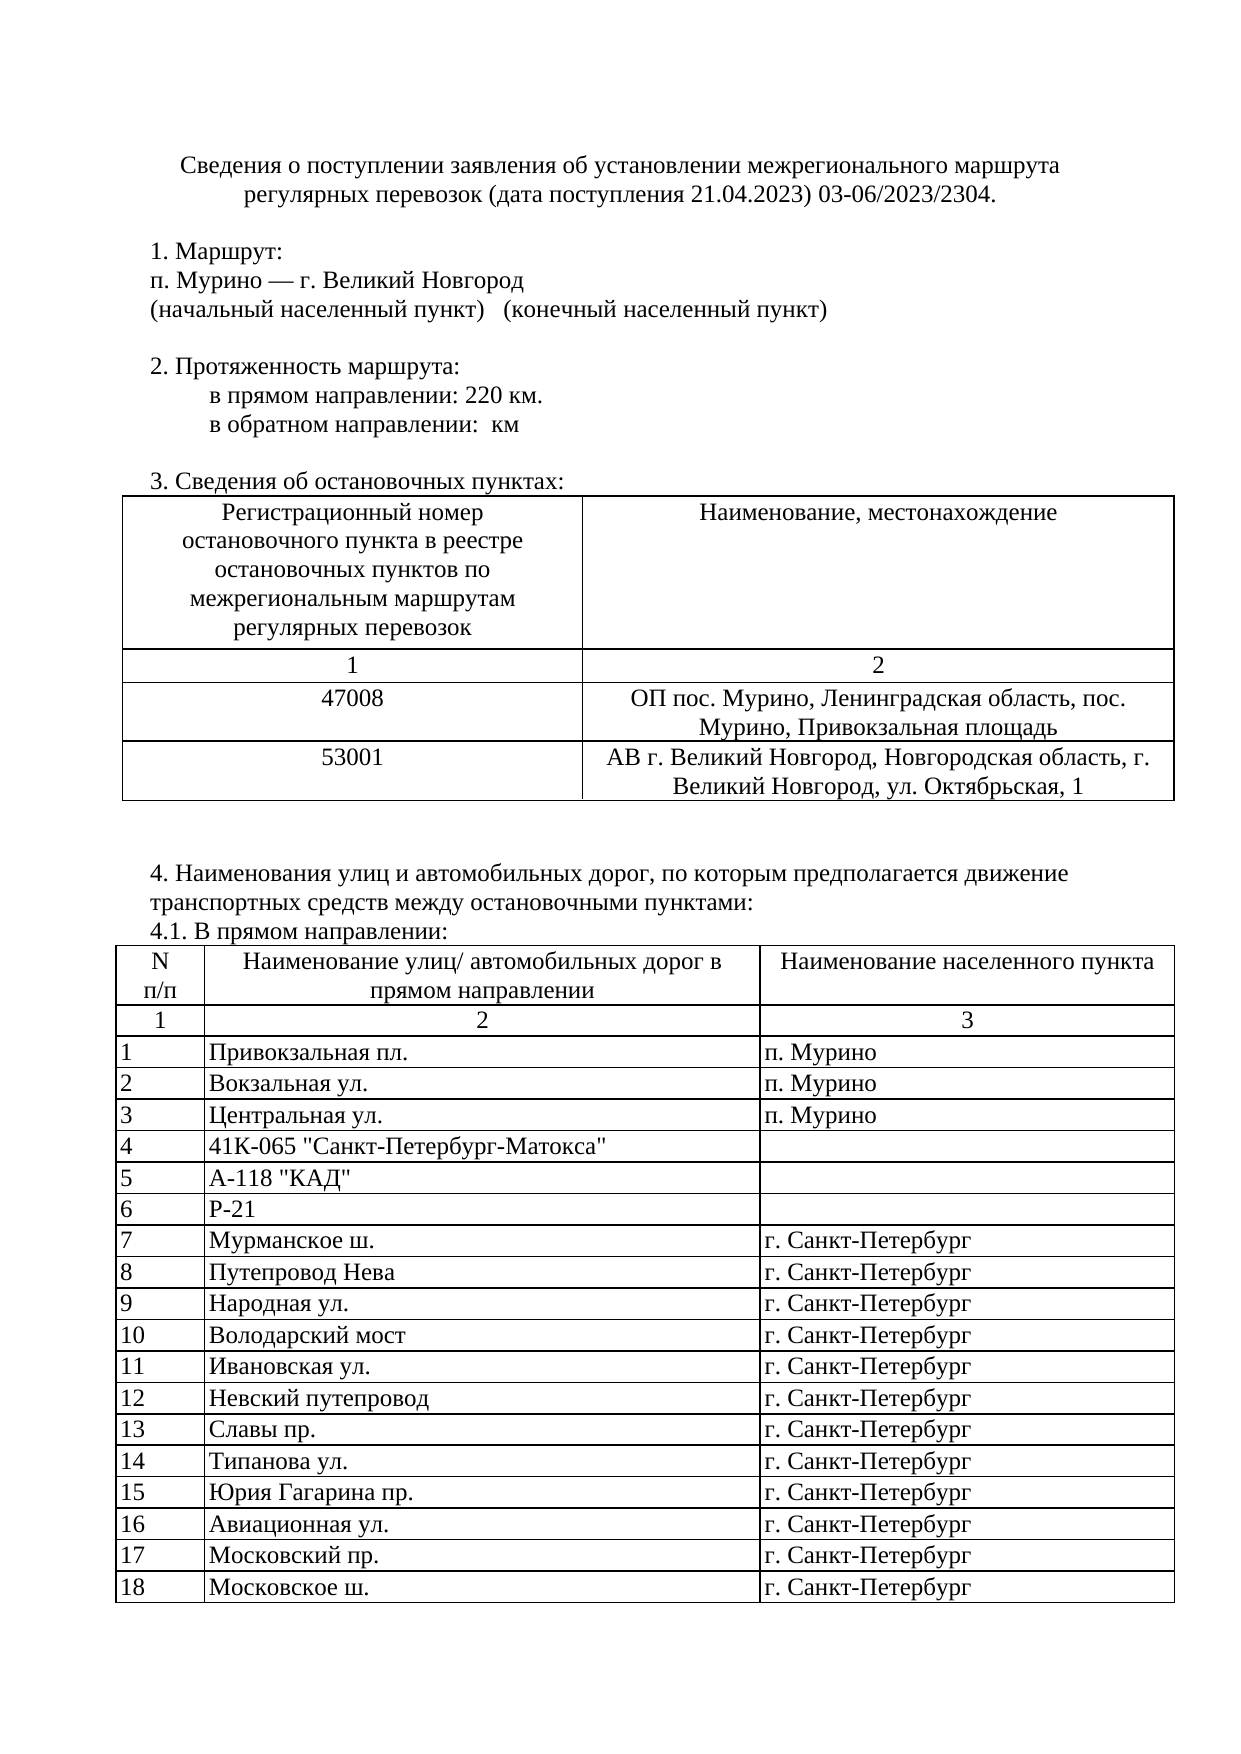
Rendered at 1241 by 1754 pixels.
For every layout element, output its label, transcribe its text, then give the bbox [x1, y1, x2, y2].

table_cell 1 [117, 1037, 204, 1067]
text Сведения о поступлении заявления об установлении межрегионального маршрута регулярных перевозок (дата поступления 21.04.2023) 03-06/2023/2304. [150, 150, 1090, 207]
table_cell 9 [117, 1289, 204, 1318]
text в обратном направлении: км [150, 409, 1090, 437]
text 2. Протяженность маршрута: [150, 351, 1090, 380]
table_cell 6 [117, 1194, 204, 1224]
text п. Мурино — г. Великий Новгород [150, 265, 1090, 294]
table_cell Мурманское ш. [205, 1226, 759, 1256]
table_cell п. Мурино [761, 1068, 1174, 1098]
table_cell г. Санкт-Петербург [761, 1257, 1174, 1287]
table_cell 2 [117, 1068, 204, 1098]
table_cell Невский путепровод [205, 1383, 759, 1413]
table_cell г. Санкт-Петербург [761, 1226, 1174, 1256]
table_cell А-118 "КАД" [205, 1163, 759, 1193]
table_cell Славы пр. [205, 1415, 759, 1444]
table_cell г. Санкт-Петербург [761, 1383, 1174, 1413]
table_cell Р-21 [205, 1194, 759, 1224]
text в прямом направлении: 220 км. [150, 380, 1090, 409]
table_cell 8 [117, 1257, 204, 1287]
text 4. Наименования улиц и автомобильных дорог, по которым предполагается движение транспортных средств между остановочными пунктами: [150, 858, 1090, 916]
text (начальный населенный пункт) (конечный населенный пункт) [150, 294, 1090, 322]
table_header N п/п [117, 946, 204, 1004]
table_cell г. Санкт-Петербург [761, 1477, 1174, 1507]
table_cell 14 [117, 1446, 204, 1476]
table_cell 7 [117, 1226, 204, 1256]
table_cell Привокзальная пл. [205, 1037, 759, 1067]
table_cell АВ г. Великий Новгород, Новгородская область, г. Великий Новгород, ул. Октябрьская, 1 [583, 742, 1173, 799]
table_header Регистрационный номер остановочного пункта в реестре остановочных пунктов по межрегиональным маршрутам регулярных перевозок [123, 497, 582, 648]
table_cell 3 [761, 1006, 1174, 1035]
table_cell 16 [117, 1509, 204, 1539]
table_cell Московский пр. [205, 1540, 759, 1570]
table_cell г. Санкт-Петербург [761, 1572, 1174, 1602]
table_cell Путепровод Нева [205, 1257, 759, 1287]
table_cell ОП пос. Мурино, Ленинградская область, пос. Мурино, Привокзальная площадь [583, 683, 1173, 740]
table_cell 41К-065 "Санкт-Петербург-Матокса" [205, 1131, 759, 1161]
table_cell Типанова ул. [205, 1446, 759, 1476]
table_cell г. Санкт-Петербург [761, 1446, 1174, 1476]
table_cell 18 [117, 1572, 204, 1602]
table_cell г. Санкт-Петербург [761, 1320, 1174, 1350]
table_cell 5 [117, 1163, 204, 1193]
table_cell г. Санкт-Петербург [761, 1415, 1174, 1444]
table_cell 17 [117, 1540, 204, 1570]
table_cell 15 [117, 1477, 204, 1507]
table_header Наименование, местонахождение [583, 497, 1173, 648]
table_cell г. Санкт-Петербург [761, 1352, 1174, 1381]
table_cell Центральная ул. [205, 1100, 759, 1130]
table_cell Юрия Гагарина пр. [205, 1477, 759, 1507]
text 1. Маршрут: [150, 236, 1090, 265]
table_cell г. Санкт-Петербург [761, 1540, 1174, 1570]
table_header Наименование населенного пункта [761, 946, 1174, 1004]
table_cell Ивановская ул. [205, 1352, 759, 1381]
table_cell 2 [583, 650, 1173, 681]
table_cell 12 [117, 1383, 204, 1413]
table_cell 4 [117, 1131, 204, 1161]
table_cell Народная ул. [205, 1289, 759, 1318]
table_cell г. Санкт-Петербург [761, 1509, 1174, 1539]
table_cell Володарский мост [205, 1320, 759, 1350]
table_cell 13 [117, 1415, 204, 1444]
text 4.1. В прямом направлении: [150, 916, 1090, 945]
table_cell Вокзальная ул. [205, 1068, 759, 1098]
table_cell [761, 1194, 1174, 1224]
text 3. Сведения об остановочных пунктах: [150, 466, 1090, 495]
table_cell Московское ш. [205, 1572, 759, 1602]
table_cell Авиационная ул. [205, 1509, 759, 1539]
table_cell г. Санкт-Петербург [761, 1289, 1174, 1318]
table_cell 1 [117, 1006, 204, 1035]
table_header Наименование улиц/ автомобильных дорог в прямом направлении [205, 946, 759, 1004]
table_cell 1 [123, 650, 582, 681]
table_cell 53001 [123, 742, 582, 799]
table_cell 2 [205, 1006, 759, 1035]
table_cell 47008 [123, 683, 582, 740]
table_cell 3 [117, 1100, 204, 1130]
table_cell [761, 1131, 1174, 1161]
table_cell п. Мурино [761, 1037, 1174, 1067]
table_cell [761, 1163, 1174, 1193]
table_cell п. Мурино [761, 1100, 1174, 1130]
table_cell 10 [117, 1320, 204, 1350]
table_cell 11 [117, 1352, 204, 1381]
